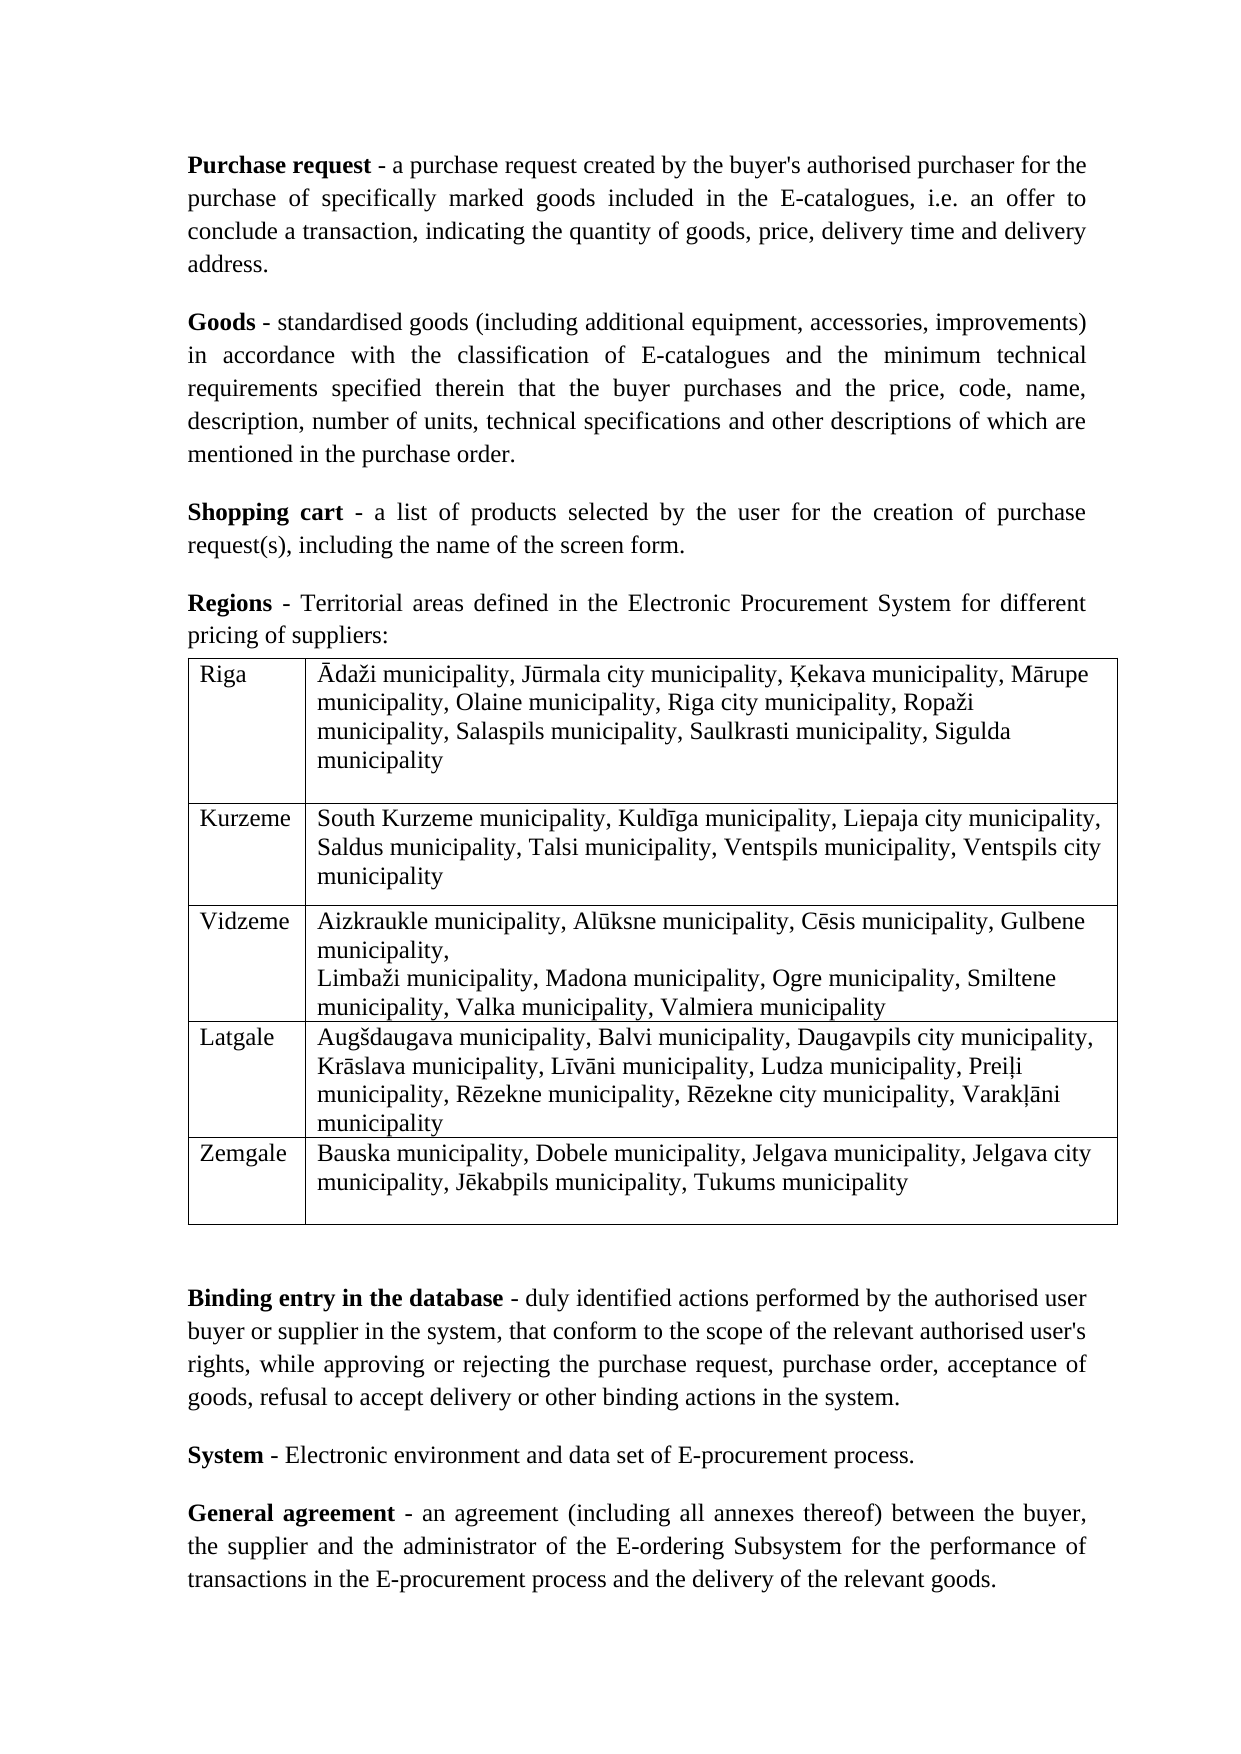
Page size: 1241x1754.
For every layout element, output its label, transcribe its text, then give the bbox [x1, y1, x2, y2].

table_cell Bauska municipality, Dobele municipality, Jelgava municipality, Jelgava city municipality, Jēkabpils municipality, Tukums municipality [306, 1138, 1117, 1224]
text Purchase request - a purchase request created by the buyer's authorised purchaser for the purchase of specifically marked goods included in the E-catalogues, i.e. an offer to conclude a transaction, indicating the quantity of goods, price, delivery time and delivery address. [187, 150, 1087, 278]
text Shopping cart - a list of products selected by the user for the creation of purchase request(s), including the name of the screen form. [187, 497, 1087, 559]
table_header Ādaži municipality, Jūrmala city municipality, Ķekava municipality, Mārupe municipality, Olaine municipality, Riga city municipality, Ropaži municipality, Salaspils municipality, Saulkrasti municipality, Sigulda municipality [306, 659, 1117, 802]
table_cell Vidzeme [189, 906, 305, 1021]
table_cell Augšdaugava municipality, Balvi municipality, Daugavpils city municipality, Krāslava municipality, Līvāni municipality, Ludza municipality, Preiļi municipality, Rēzekne municipality, Rēzekne city municipality, Varakļāni municipality [306, 1022, 1117, 1137]
text Binding entry in the database - duly identified actions performed by the authorised user buyer or supplier in the system, that conform to the scope of the relevant authorised user's rights, while approving or rejecting the purchase request, purchase order, acceptance of goods, refusal to accept delivery or other binding actions in the system. [187, 1283, 1087, 1411]
table_cell Zemgale [189, 1138, 305, 1224]
table_cell Latgale [189, 1022, 305, 1137]
table_cell Aizkraukle municipality, Alūksne municipality, Cēsis municipality, Gulbene municipality, Limbaži municipality, Madona municipality, Ogre municipality, Smiltene municipality, Valka municipality, Valmiera municipality [306, 906, 1117, 1021]
text Regions - Territorial areas defined in the Electronic Procurement System for different pricing of suppliers: [187, 588, 1087, 648]
table_header Riga [189, 659, 305, 802]
text Goods - standardised goods (including additional equipment, accessories, improvements) in accordance with the classification of E-catalogues and the minimum technical requirements specified therein that the buyer purchases and the price, code, name, description, number of units, technical specifications and other descriptions of which are mentioned in the purchase order. [187, 307, 1087, 468]
text General agreement - an agreement (including all annexes thereof) between the buyer, the supplier and the administrator of the E-ordering Subsystem for the performance of transactions in the E-procurement process and the delivery of the relevant goods. [187, 1498, 1087, 1593]
table_cell South Kurzeme municipality, Kuldīga municipality, Liepaja city municipality, Saldus municipality, Talsi municipality, Ventspils municipality, Ventspils city municipality [306, 804, 1117, 905]
text System - Electronic environment and data set of E-procurement process. [187, 1440, 1087, 1469]
table_cell Kurzeme [189, 804, 305, 905]
